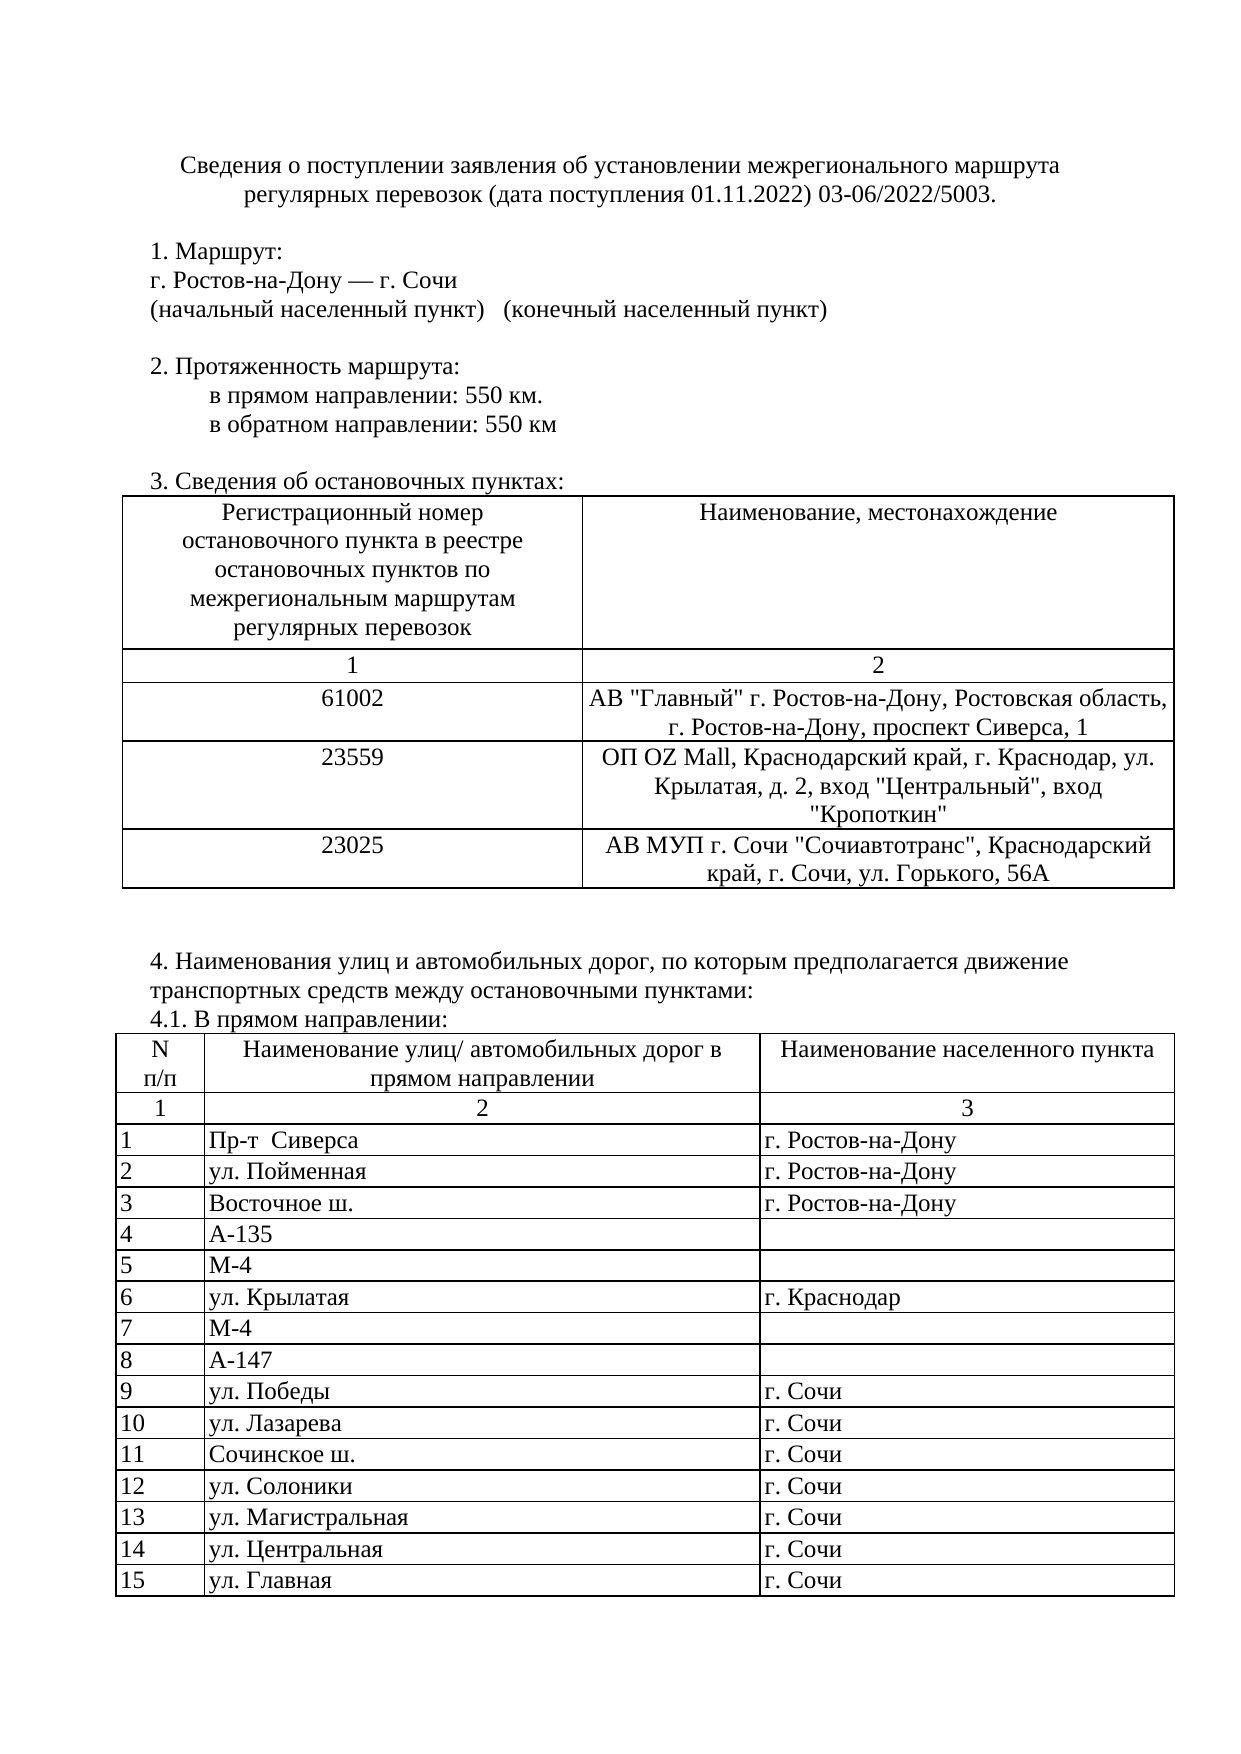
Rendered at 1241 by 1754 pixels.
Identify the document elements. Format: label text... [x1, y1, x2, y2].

text г. Ростов-на-Дону — г. Сочи [150, 265, 1090, 294]
table_cell г. Сочи [761, 1565, 1174, 1595]
table_cell ул. Солоники [205, 1471, 759, 1501]
table_cell 23559 [123, 742, 582, 828]
table_cell [761, 1219, 1174, 1249]
table_cell ул. Центральная [205, 1534, 759, 1563]
table_cell 5 [117, 1251, 204, 1280]
table_cell АВ МУП г. Сочи "Сочиавтотранс", Краснодарский край, г. Сочи, ул. Горького, 56А [583, 830, 1173, 887]
table_cell АВ "Главный" г. Ростов-на-Дону, Ростовская область, г. Ростов-на-Дону, проспект Сиверса, 1 [583, 683, 1173, 740]
table_cell г. Сочи [761, 1408, 1174, 1438]
table_header Наименование населенного пункта [761, 1034, 1174, 1092]
table_cell М-4 [205, 1313, 759, 1343]
table_cell 10 [117, 1408, 204, 1438]
table_cell г. Сочи [761, 1376, 1174, 1406]
table_cell 8 [117, 1345, 204, 1375]
table_header Наименование улиц/ автомобильных дорог в прямом направлении [205, 1034, 759, 1092]
table_cell 12 [117, 1471, 204, 1501]
text (начальный населенный пункт) (конечный населенный пункт) [150, 294, 1090, 322]
table_cell г. Сочи [761, 1471, 1174, 1501]
table_cell г. Ростов-на-Дону [761, 1188, 1174, 1217]
text 2. Протяженность маршрута: [150, 351, 1090, 380]
table_cell А-135 [205, 1219, 759, 1249]
table_cell 11 [117, 1439, 204, 1469]
table_cell г. Краснодар [761, 1282, 1174, 1312]
table_cell ул. Пойменная [205, 1156, 759, 1186]
table_cell 2 [117, 1156, 204, 1186]
table_cell 2 [583, 650, 1173, 681]
table_cell г. Ростов-на-Дону [761, 1156, 1174, 1186]
table_cell 23025 [123, 830, 582, 887]
table_cell 2 [205, 1093, 759, 1123]
table_cell 3 [761, 1093, 1174, 1123]
table_cell 6 [117, 1282, 204, 1312]
table_cell ОП OZ Mall, Краснодарский край, г. Краснодар, ул. Крылатая, д. 2, вход "Центральный", вход "Кропоткин" [583, 742, 1173, 828]
table_cell г. Сочи [761, 1534, 1174, 1563]
table_cell [761, 1345, 1174, 1375]
table_cell ул. Победы [205, 1376, 759, 1406]
text в прямом направлении: 550 км. [150, 380, 1090, 409]
table_cell 14 [117, 1534, 204, 1563]
table_cell 7 [117, 1313, 204, 1343]
text 3. Сведения об остановочных пунктах: [150, 466, 1090, 495]
table_cell А-147 [205, 1345, 759, 1375]
text 4.1. В прямом направлении: [150, 1004, 1090, 1033]
table_cell [761, 1313, 1174, 1343]
table_cell г. Сочи [761, 1439, 1174, 1469]
table_cell [761, 1251, 1174, 1280]
table_header Наименование, местонахождение [583, 497, 1173, 648]
text 4. Наименования улиц и автомобильных дорог, по которым предполагается движение транспортных средств между остановочными пунктами: [150, 946, 1090, 1004]
table_cell 9 [117, 1376, 204, 1406]
table_cell 4 [117, 1219, 204, 1249]
table_cell Пр-т Сиверса [205, 1125, 759, 1154]
table_cell 1 [117, 1093, 204, 1123]
table_cell ул. Крылатая [205, 1282, 759, 1312]
table_cell 13 [117, 1502, 204, 1532]
table_cell Сочинское ш. [205, 1439, 759, 1469]
table_cell 61002 [123, 683, 582, 740]
text в обратном направлении: 550 км [150, 409, 1090, 437]
table_cell г. Сочи [761, 1502, 1174, 1532]
table_cell г. Ростов-на-Дону [761, 1125, 1174, 1154]
table_header N п/п [117, 1034, 204, 1092]
table_cell Восточное ш. [205, 1188, 759, 1217]
table_cell М-4 [205, 1251, 759, 1280]
text 1. Маршрут: [150, 236, 1090, 265]
table_cell 3 [117, 1188, 204, 1217]
table_cell ул. Лазарева [205, 1408, 759, 1438]
table_header Регистрационный номер остановочного пункта в реестре остановочных пунктов по межрегиональным маршрутам регулярных перевозок [123, 497, 582, 648]
text Сведения о поступлении заявления об установлении межрегионального маршрута регулярных перевозок (дата поступления 01.11.2022) 03-06/2022/5003. [150, 150, 1090, 207]
table_cell 1 [117, 1125, 204, 1154]
table_cell ул. Магистральная [205, 1502, 759, 1532]
table_cell ул. Главная [205, 1565, 759, 1595]
table_cell 1 [123, 650, 582, 681]
table_cell 15 [117, 1565, 204, 1595]
